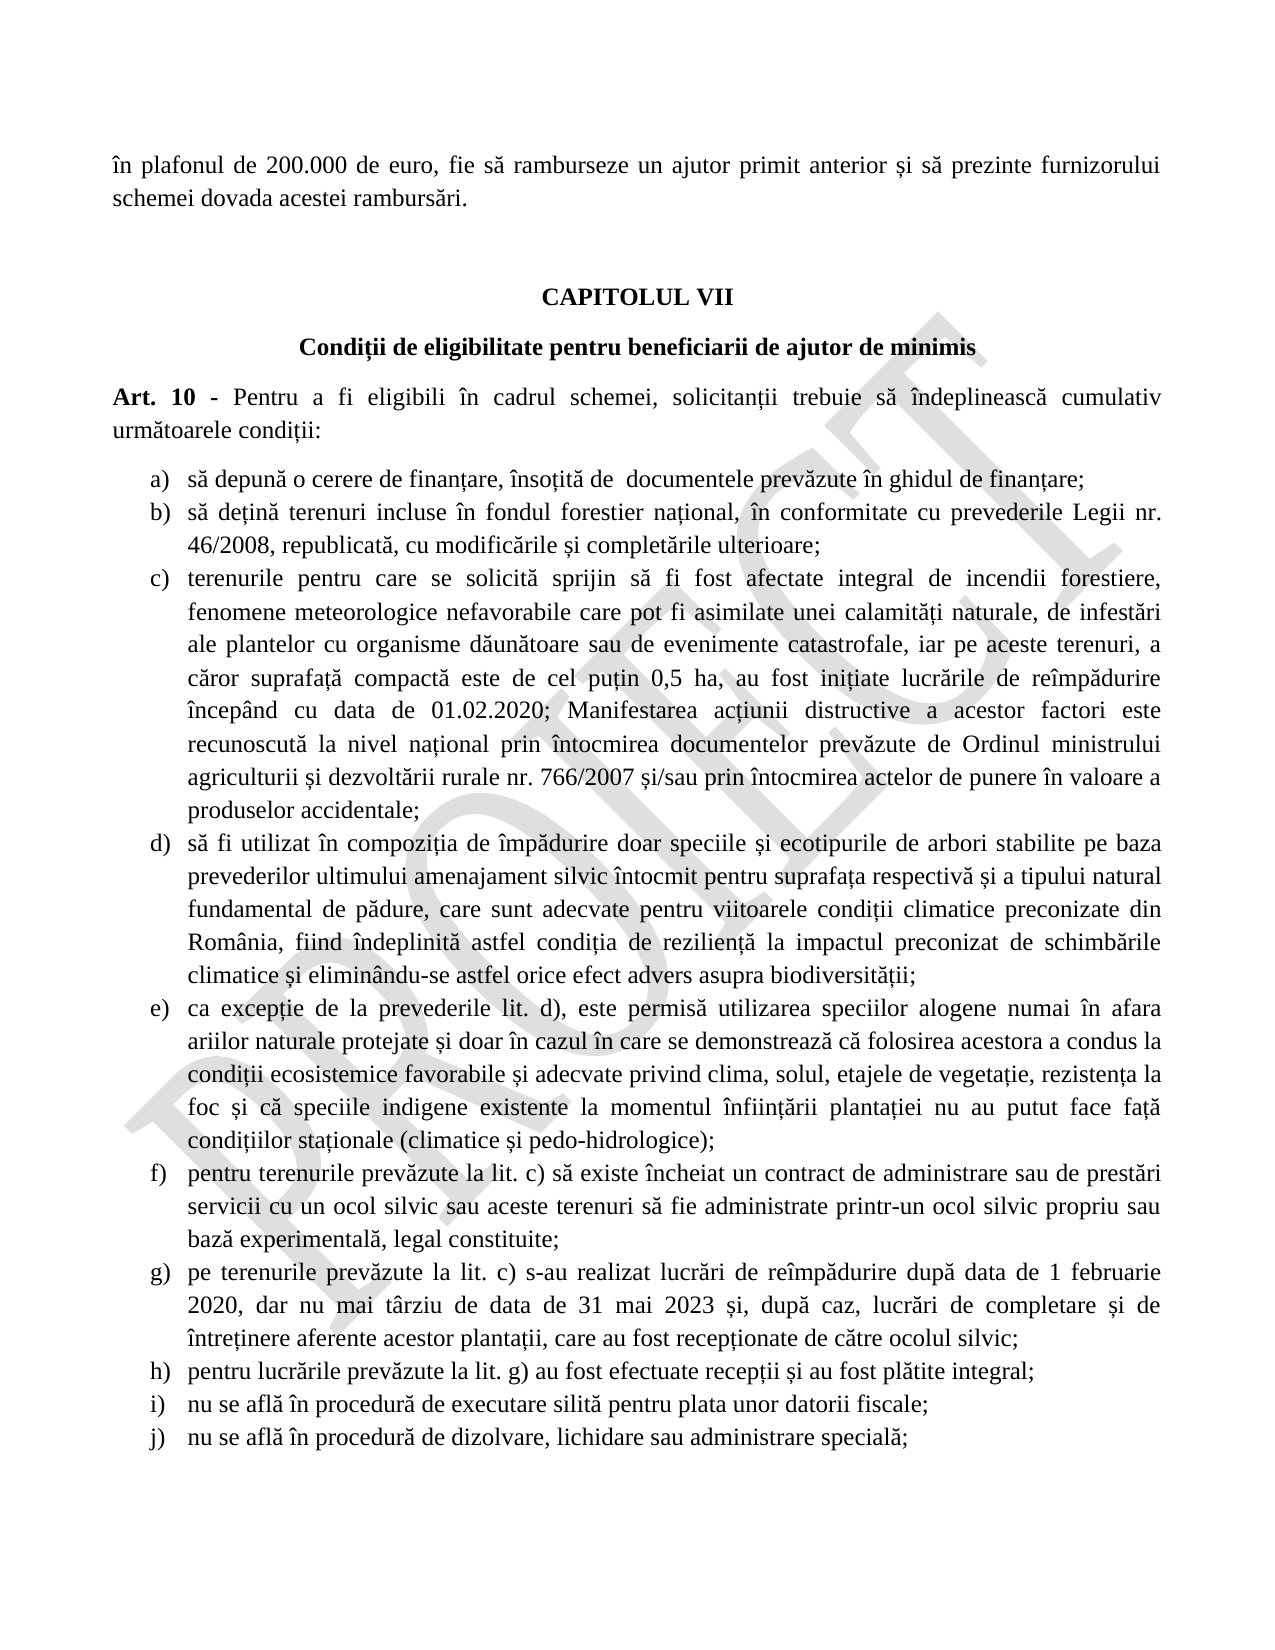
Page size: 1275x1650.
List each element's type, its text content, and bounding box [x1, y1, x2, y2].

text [112, 150, 1162, 212]
list ca excepție de la prevederile lit. d), este permisă utilizarea speciilor alogene numai în afara ariilor naturale protejate și doar în cazul în care se demonstrează că folosirea acestora a condus la condiții ecosistemice favorabile și adecvate privind clima, solul, etajele de vegetație, rezistența la foc și că speciile indigene existente la momentul înființării plantației nu au putut face față condițiilor staționale (climatice și pedo-hidrologice); [150, 993, 1162, 1154]
list terenurile pentru care se solicită sprijin să fi fost afectate integral de incendii forestiere, fenomene meteorologice nefavorabile care pot fi asimilate unei calamități naturale, de infestări ale plantelor cu organisme dăunătoare sau de evenimente catastrofale, iar pe aceste terenuri, a căror suprafață compactă este de cel puțin 0,5 ha, au fost inițiate lucrările de reîmpădurire începând cu data de 01.02.2020; Manifestarea acțiunii distructive a acestor factori este recunoscută la nivel național prin întocmirea documentelor prevăzute de Ordinul ministrului agriculturii și dezvoltării rurale nr. 766/2007 și/sau prin întocmirea actelor de punere în valoare a produselor accidentale; [150, 563, 1162, 823]
list pe terenurile prevăzute la lit. c) s-au realizat lucrări de reîmpădurire după data de 1 februarie 2020, dar nu mai târziu de data de 31 mai 2023 și, după caz, lucrări de completare și de întreținere aferente acestor plantații, care au fost recepționate de către ocolul silvic; [150, 1257, 1162, 1352]
text Art. 10 - Pentru a fi eligibili în cadrul schemei, solicitanții trebuie să îndeplinească cumulativ următoarele condiții: [112, 382, 1162, 443]
list să fi utilizat în compoziția de împădurire doar speciile și ecotipurile de arbori stabilite pe baza prevederilor ultimului amenajament silvic întocmit pentru suprafața respectivă și a tipului natural fundamental de pădure, care sunt adecvate pentru viitoarele condiții climatice preconizate din România, fiind îndeplinită astfel condiția de reziliență la impactul preconizat de schimbările climatice și eliminându-se astfel orice efect advers asupra biodiversității; [150, 828, 1162, 988]
text Condiții de eligibilitate pentru beneficiarii de ajutor de minimis [112, 332, 1162, 361]
list pentru terenurile prevăzute la lit. c) să existe încheiat un contract de administrare sau de prestări servicii cu un ocol silvic sau aceste terenuri să fie administrate printr-un ocol silvic propriu sau bază experimentală, legal constituite; [150, 1158, 1162, 1253]
list să dețină terenuri incluse în fondul forestier național, în conformitate cu prevederile Legii nr. 46/2008, republicată, cu modificările și completările ulterioare; [150, 497, 1162, 559]
list nu se află în procedură de executare silită pentru plata unor datorii fiscale; [150, 1389, 1162, 1418]
list pentru lucrările prevăzute la lit. g) au fost efectuate recepții și au fost plătite integral; [150, 1356, 1162, 1385]
text CAPITOLUL VII [112, 282, 1162, 311]
list nu se află în procedură de dizolvare, lichidare sau administrare specială; [150, 1422, 1162, 1451]
list să depună o cerere de finanțare, însoțită de documentele prevăzute în ghidul de finanțare; [150, 464, 1162, 493]
